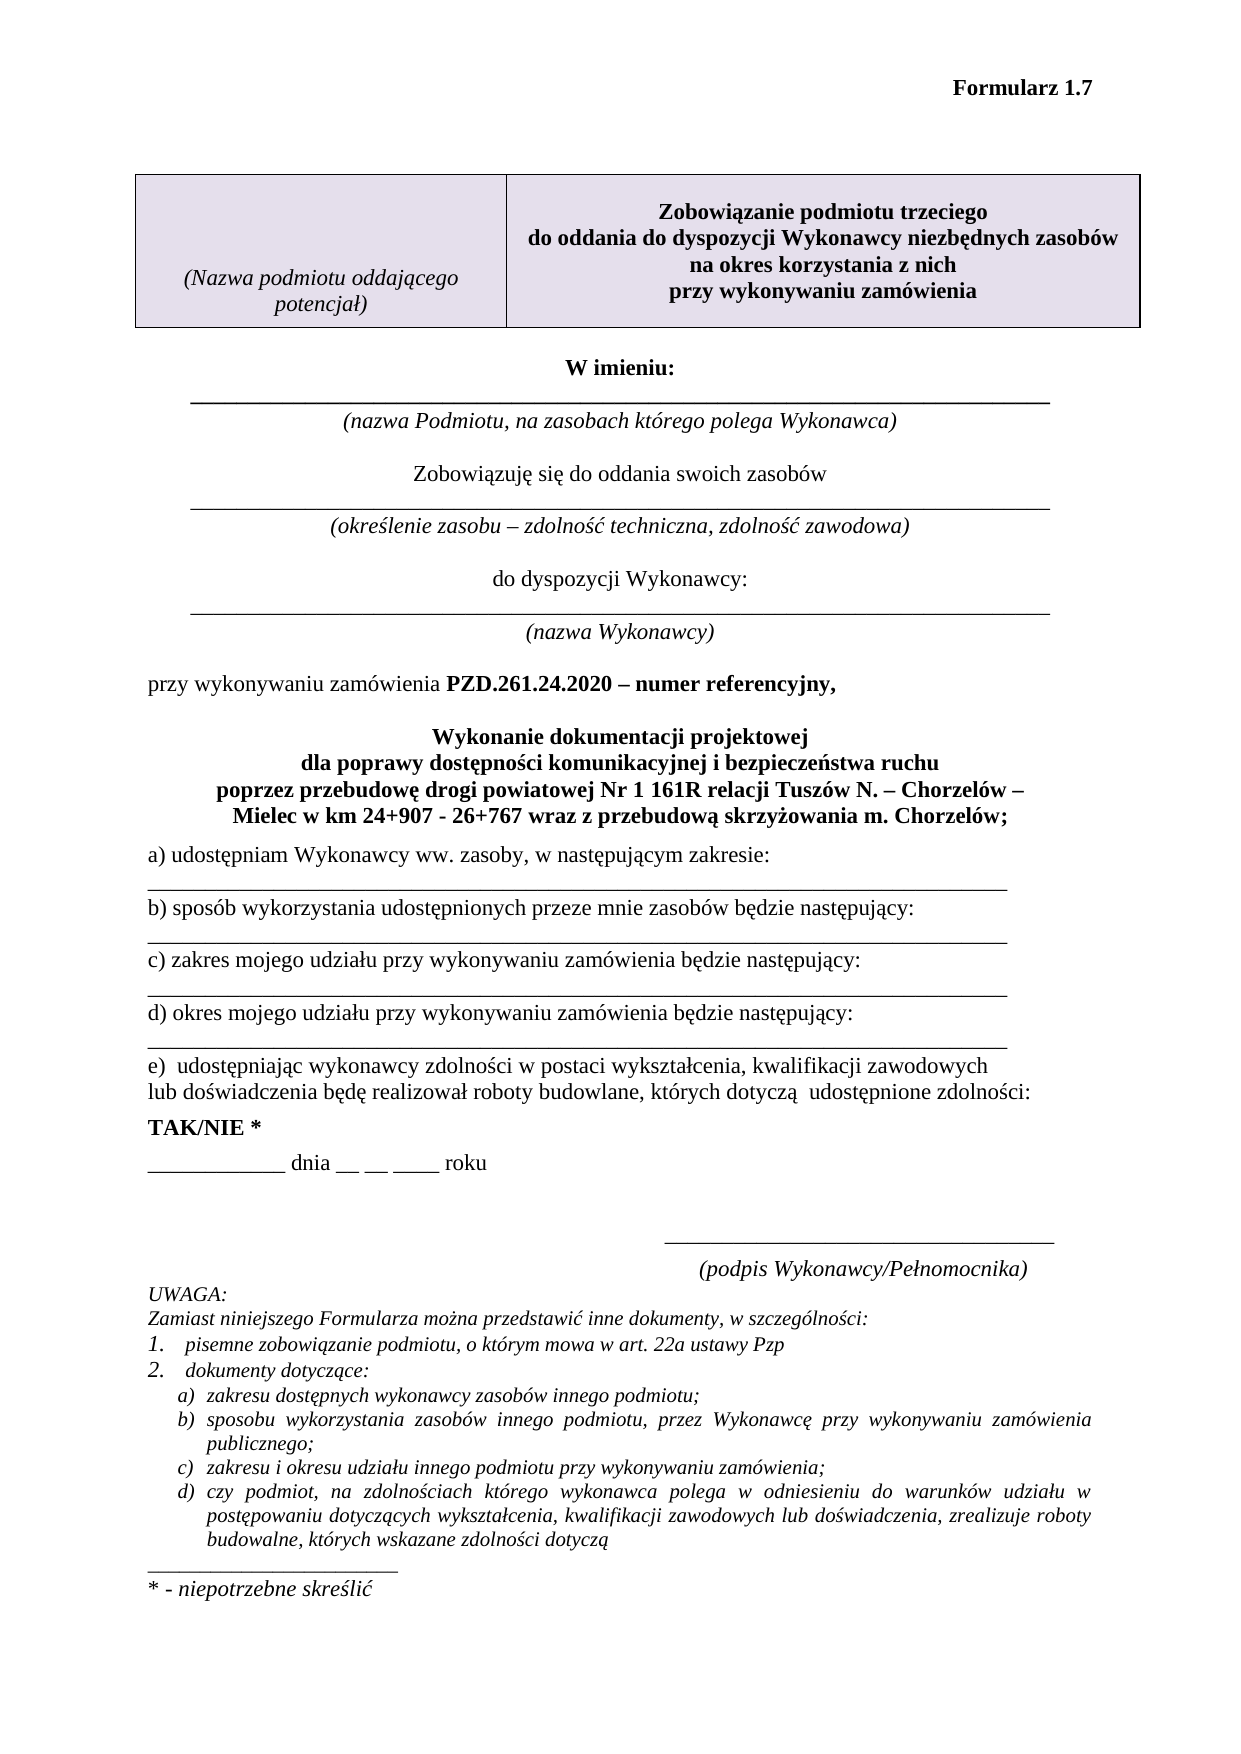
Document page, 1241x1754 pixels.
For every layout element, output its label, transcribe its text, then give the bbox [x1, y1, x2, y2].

text poprzez przebudowę drogi powiatowej Nr 1 161R relacji Tuszów N. – Chorzelów – [148, 776, 1093, 802]
list czy podmiot, na zdolnościach którego wykonawca polega w odniesieniu do warunków udziału w postępowaniu dotyczących wykształcenia, kwalifikacji zawodowych lub doświadczenia, zrealizuje roboty budowalne, których wskazane zdolności dotyczą [177, 1479, 1093, 1551]
text ____________ dnia __ __ ____ roku [148, 1140, 1093, 1175]
text przy wykonywaniu zamówienia PZD.261.24.2020 – numer referencyjny, [148, 670, 1093, 697]
text a) udostępniam Wykonawcy ww. zasoby, w następującym zakresie: [148, 841, 1093, 867]
list zakresu dostępnych wykonawcy zasobów innego podmiotu; [177, 1382, 1093, 1407]
text Mielec w km 24+907 - 26+767 wraz z przebudową skrzyżowania m. Chorzelów; [148, 802, 1093, 828]
table_header (Nazwa podmiotu oddającego potencjał) [136, 175, 506, 327]
text UWAGA: [148, 1282, 1093, 1306]
text b) sposób wykorzystania udostępnionych przeze mnie zasobów będzie następujący: [148, 894, 1093, 920]
text W imieniu: ___________________________________________________________________________ [148, 354, 1093, 407]
text ___________________________________________________________________________ [148, 973, 1093, 999]
table_header Zobowiązanie podmiotu trzeciego do oddania do dyspozycji Wykonawcy niezbędnych zasobów na okres korzystania z nich przy wykonywaniu zamówienia [507, 175, 1139, 327]
text (określenie zasobu – zdolność techniczna, zdolność zawodowa) [148, 512, 1093, 539]
list dokumenty dotyczące: [148, 1356, 1093, 1382]
text ___________________________________________________________________________ [148, 486, 1093, 512]
text ___________________________________________________________________________ [148, 1026, 1093, 1052]
text __________________________________ [591, 1211, 1093, 1246]
text Zamiast niniejszego Formularza można przedstawić inne dokumenty, w szczególności: [148, 1306, 1093, 1330]
text e) udostępniając wykonawcy zdolności w postaci wykształcenia, kwalifikacji zawodowych [148, 1052, 1093, 1078]
text ___________________________________________________________________________ [148, 591, 1093, 618]
list sposobu wykorzystania zasobów innego podmiotu, przez Wykonawcę przy wykonywaniu zamówienia publicznego; [177, 1407, 1093, 1455]
text (nazwa Podmiotu, na zasobach którego polega Wykonawca) [148, 407, 1093, 433]
text * - niepotrzebne skreślić [148, 1575, 1093, 1601]
text Wykonanie dokumentacji projektowej [148, 723, 1093, 749]
text ___________________________________________________________________________ [148, 867, 1093, 894]
text Zobowiązuję się do oddania swoich zasobów [148, 459, 1093, 486]
text ___________________________________________________________________________ [148, 920, 1093, 946]
text d) okres mojego udziału przy wykonywaniu zamówienia będzie następujący: [148, 999, 1093, 1026]
text c) zakres mojego udziału przy wykonywaniu zamówienia będzie następujący: [148, 946, 1093, 973]
text dla poprawy dostępności komunikacyjnej i bezpieczeństwa ruchu [148, 749, 1093, 776]
text do dyspozycji Wykonawcy: [148, 565, 1093, 591]
text (nazwa Wykonawcy) [148, 618, 1093, 644]
text ________________________ [148, 1551, 1093, 1575]
text (podpis Wykonawcy/Pełnomocnika) [664, 1246, 1093, 1282]
list pisemne zobowiązanie podmiotu, o którym mowa w art. 22a ustawy Pzp [148, 1330, 1093, 1356]
text TAK/NIE * [148, 1104, 1093, 1140]
list zakresu i okresu udziału innego podmiotu przy wykonywaniu zamówienia; [177, 1455, 1093, 1479]
text lub doświadczenia będę realizował roboty budowlane, których dotyczą udostępnione zdolności: [148, 1078, 1093, 1104]
